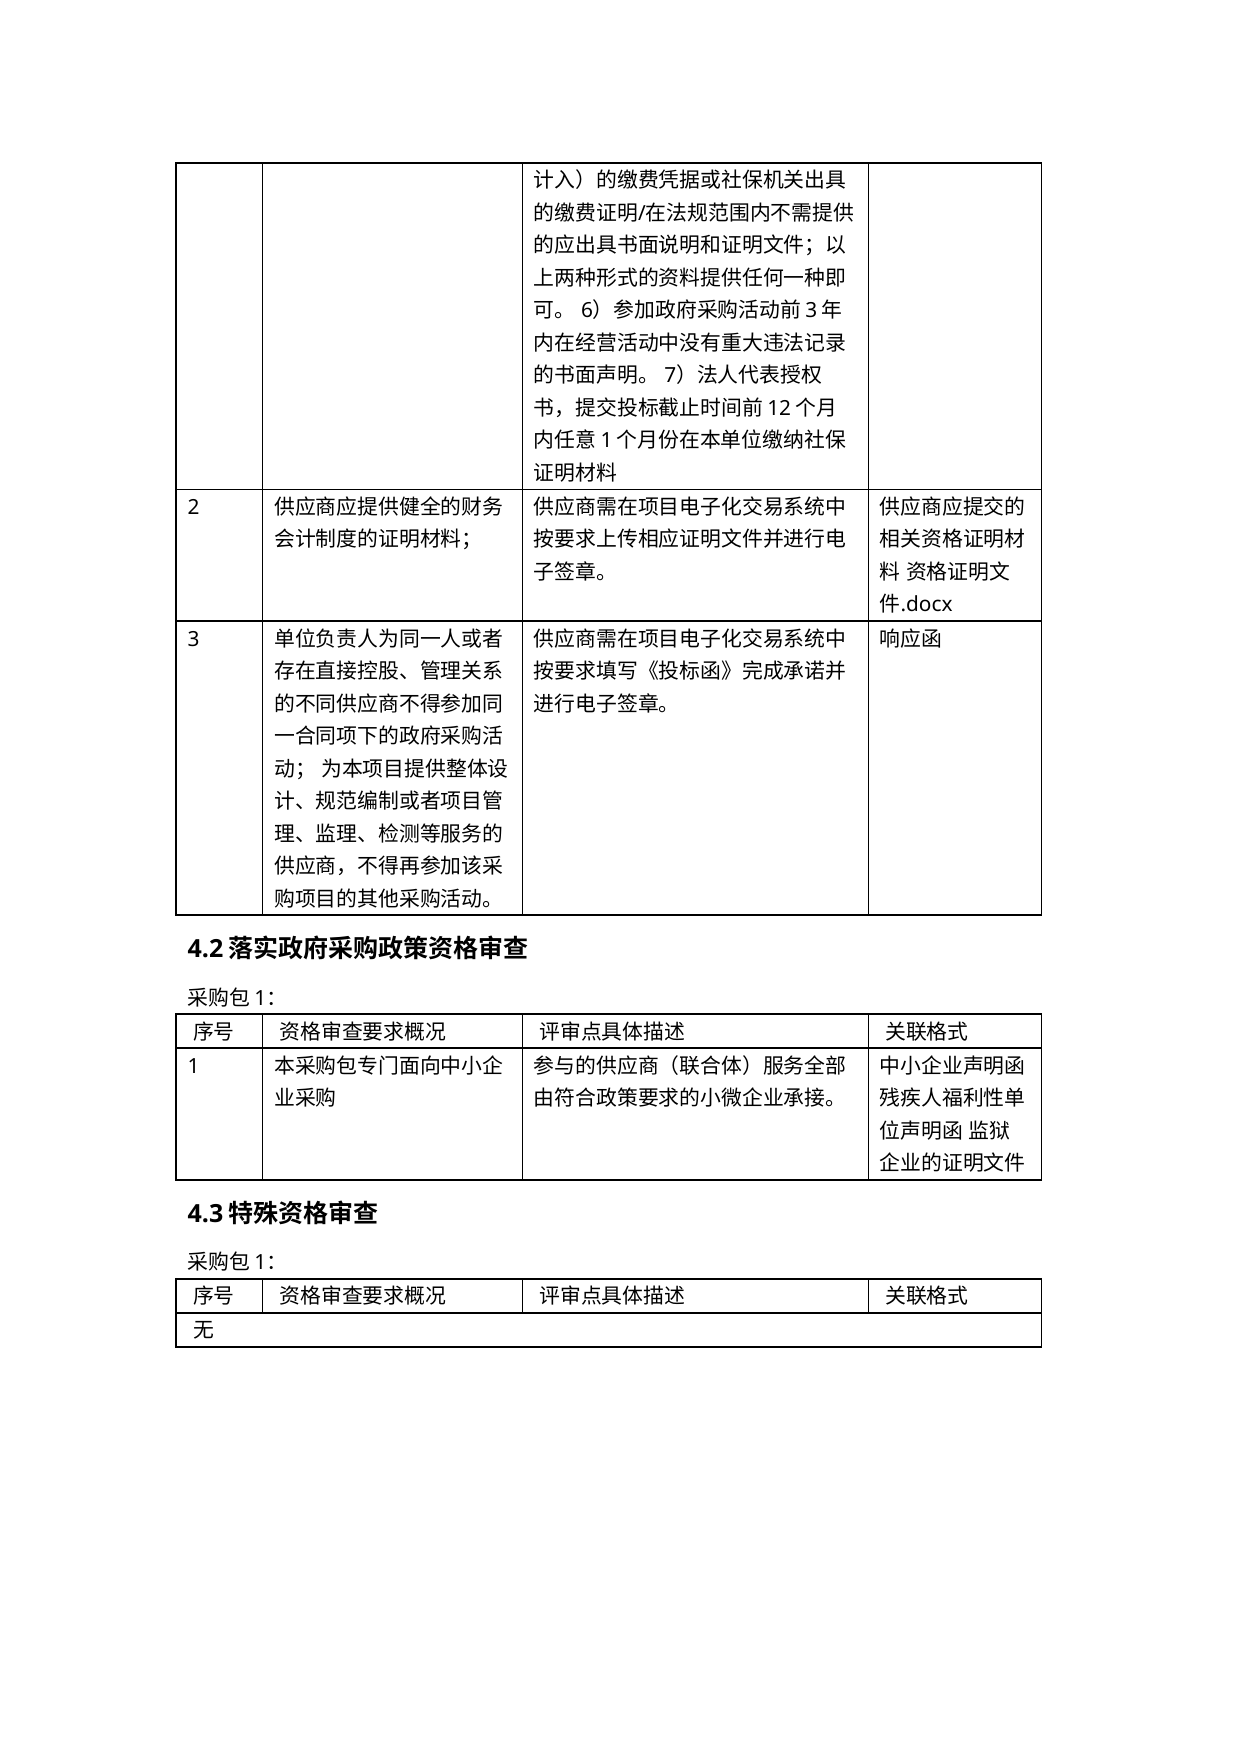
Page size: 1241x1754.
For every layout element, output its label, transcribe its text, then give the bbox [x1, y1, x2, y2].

text 4.2落实政府采购政策资格审查 [187, 916, 1053, 981]
table_header 资格审查要求概况 [263, 1280, 522, 1312]
table_header 关联格式 [869, 1015, 1041, 1047]
table_cell 响应函 [869, 622, 1041, 914]
table_cell 1 [177, 1049, 262, 1179]
table_cell 单位负责人为同一人或者存在直接控股、管理关系的不同供应商不得参加同一合同项下的政府采购活动； 为本项目提供整体设计、规范编制或者项目管理、监理、检测等服务的供应商，不得再参加该采购项目的其他采购活动。 [263, 622, 522, 914]
text 4.3特殊资格审查 [187, 1180, 1053, 1245]
table_cell 参与的供应商（联合体）服务全部由符合政策要求的小微企业承接。 [523, 1049, 868, 1179]
table_header 资格审查要求概况 [263, 1015, 522, 1047]
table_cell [263, 164, 522, 488]
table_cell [523, 164, 868, 488]
table_cell 中小企业声明函 残疾人福利性单位声明函 监狱企业的证明文件 [869, 1049, 1041, 1179]
table_cell 无 [177, 1314, 1041, 1346]
table_header 评审点具体描述 [523, 1280, 868, 1312]
table_cell 供应商应提供健全的财务会计制度的证明材料； [263, 490, 522, 620]
table_cell 供应商需在项目电子化交易系统中按要求上传相应证明文件并进行电子签章。 [523, 490, 868, 620]
table_cell 供应商应提交的相关资格证明材料 资格证明文件.docx [869, 490, 1041, 620]
table_cell 2 [177, 490, 262, 620]
table_cell 3 [177, 622, 262, 914]
text 采购包1： [187, 981, 1053, 1013]
table_header 评审点具体描述 [523, 1015, 868, 1047]
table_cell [869, 164, 1041, 488]
table_header 序号 [177, 1015, 262, 1047]
table_cell 供应商需在项目电子化交易系统中按要求填写《投标函》完成承诺并进行电子签章。 [523, 622, 868, 914]
table_header 关联格式 [869, 1280, 1041, 1312]
text 采购包1： [187, 1245, 1053, 1278]
table_header 序号 [177, 1280, 262, 1312]
table_cell 本采购包专门面向中小企业采购 [263, 1049, 522, 1179]
table_cell 1 [177, 164, 262, 488]
